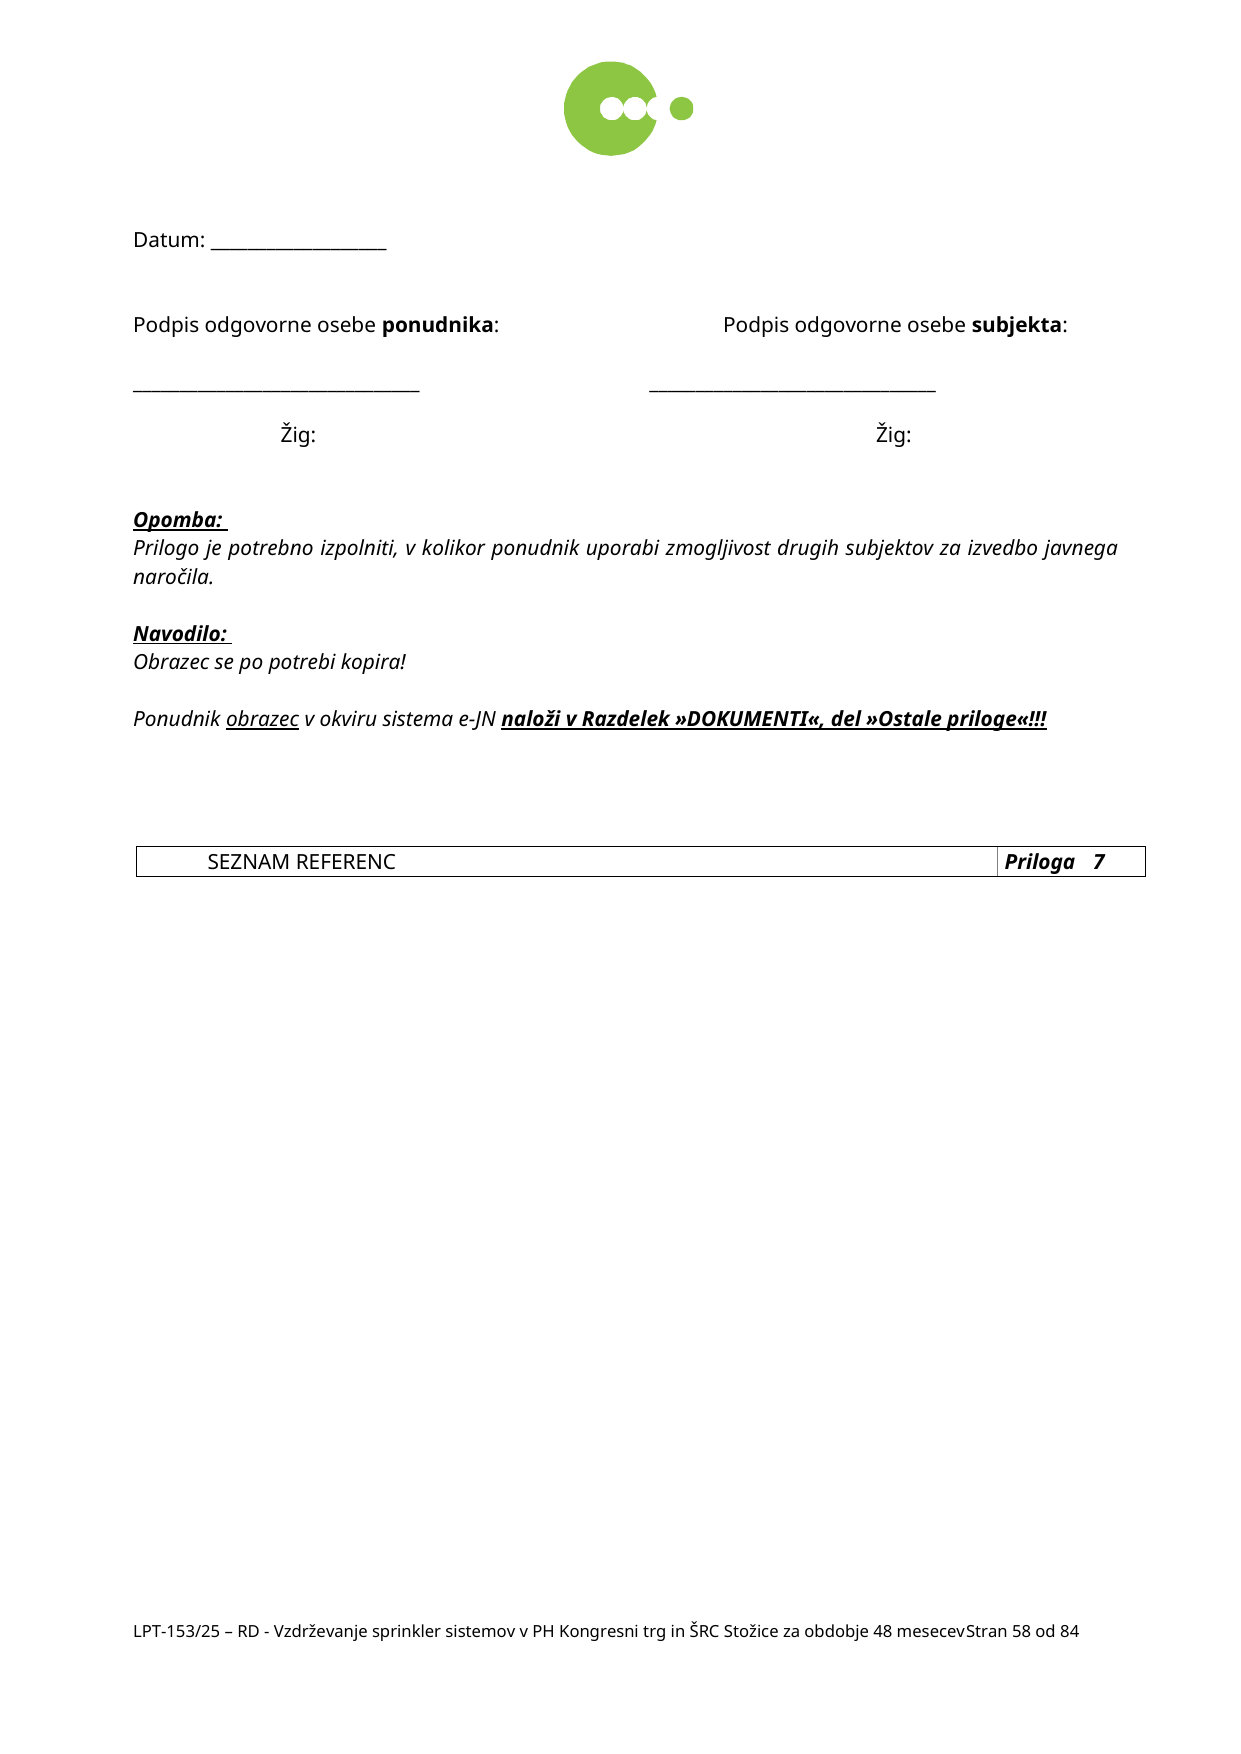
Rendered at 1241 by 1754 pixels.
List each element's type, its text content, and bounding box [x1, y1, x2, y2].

text Podpis odgovorne osebe ponudnika: Podpis odgovorne osebe subjekta: [133, 310, 1122, 339]
table_header Priloga [998, 847, 1086, 876]
text Žig: Žig: [133, 420, 1122, 448]
text Navodilo: [133, 619, 1122, 647]
text Opomba: [133, 505, 1122, 533]
table_header SEZNAM REFERENC [200, 847, 997, 876]
text Ponudnik obrazec v okviru sistema e-JN naloži v Razdelek »DOKUMENTI«, del »Ostale priloge«!!! [133, 704, 1122, 732]
table_header [137, 847, 200, 876]
text Obrazec se po potrebi kopira! [133, 647, 1122, 676]
text Prilogo je potrebno izpolniti, v kolikor ponudnik uporabi zmogljivost drugih subjektov za izvedbo javnega naročila. [133, 533, 1122, 590]
table_header 7 [1086, 847, 1145, 876]
text Datum: ___________________ [133, 225, 1122, 253]
text _______________________________ _______________________________ [133, 367, 1122, 396]
